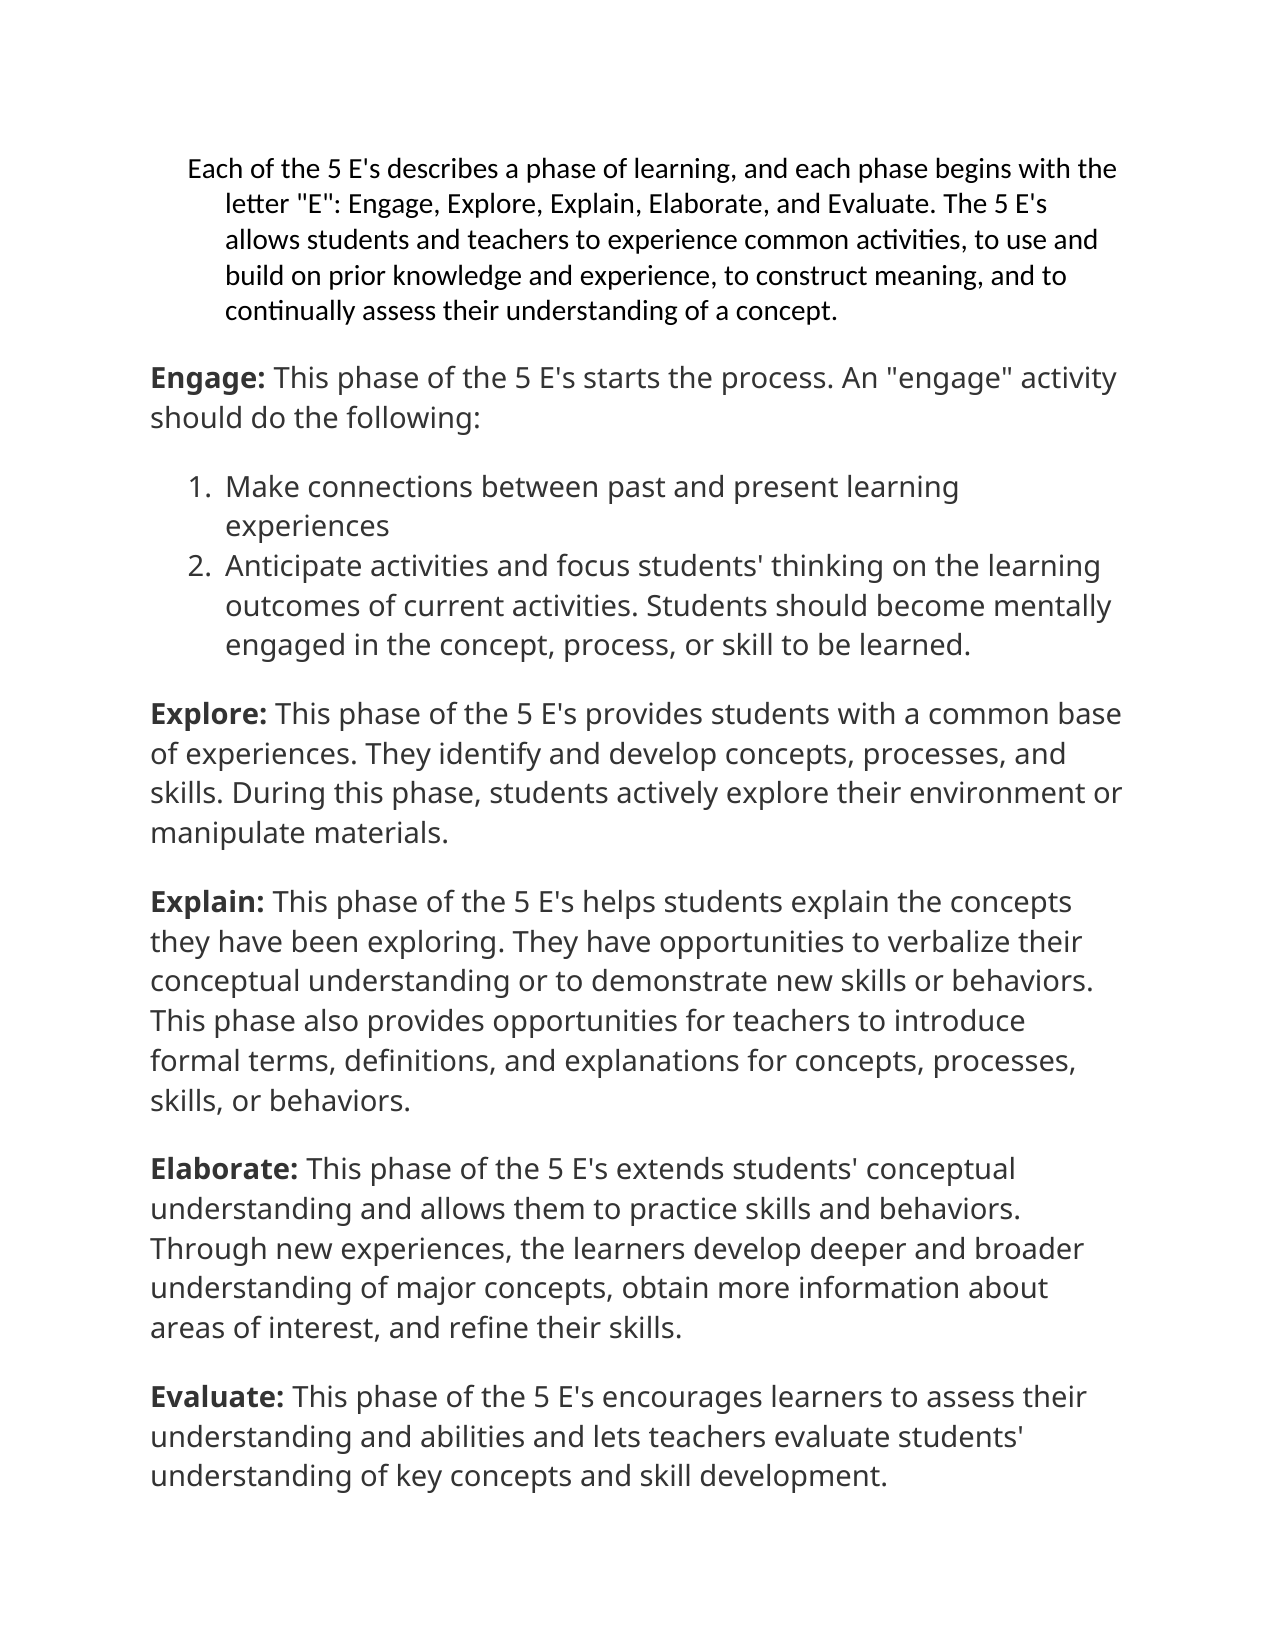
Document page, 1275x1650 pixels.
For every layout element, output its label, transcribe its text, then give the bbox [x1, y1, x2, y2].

list Make connections between past and present learning experiences [187, 466, 1125, 545]
list Anticipate activities and focus students' thinking on the learning outcomes of current activities. Students should become mentally engaged in the concept, process, or skill to be learned. [187, 545, 1125, 664]
text Explain: This phase of the 5 E's helps students explain the concepts they have been exploring. They have opportunities to verbalize their conceptual understanding or to demonstrate new skills or behaviors. This phase also provides opportunities for teachers to introduce formal terms, definitions, and explanations for concepts, processes, skills, or behaviors. [150, 881, 1125, 1119]
text Elaborate: This phase of the 5 E's extends students' conceptual understanding and allows them to practice skills and behaviors. Through new experiences, the learners develop deeper and broader understanding of major concepts, obtain more information about areas of interest, and refine their skills. [150, 1149, 1125, 1347]
text Explore: This phase of the 5 E's provides students with a common base of experiences. They identify and develop concepts, processes, and skills. During this phase, students actively explore their environment or manipulate materials. [150, 693, 1125, 852]
text Evaluate: This phase of the 5 E's encourages learners to assess their understanding and abilities and lets teachers evaluate students' understanding of key concepts and skill development. [150, 1376, 1125, 1495]
text Engage: This phase of the 5 E's starts the process. An "engage" activity should do the following: [150, 357, 1125, 437]
text Each of the 5 E's describes a phase of learning, and each phase begins with the letter "E": Engage, Explore, Explain, Elaborate, and Evaluate. The 5 E's allows students and teachers to experience common activities, to use and build on prior knowledge and experience, to construct meaning, and to continually assess their understanding of a concept. [187, 150, 1125, 328]
